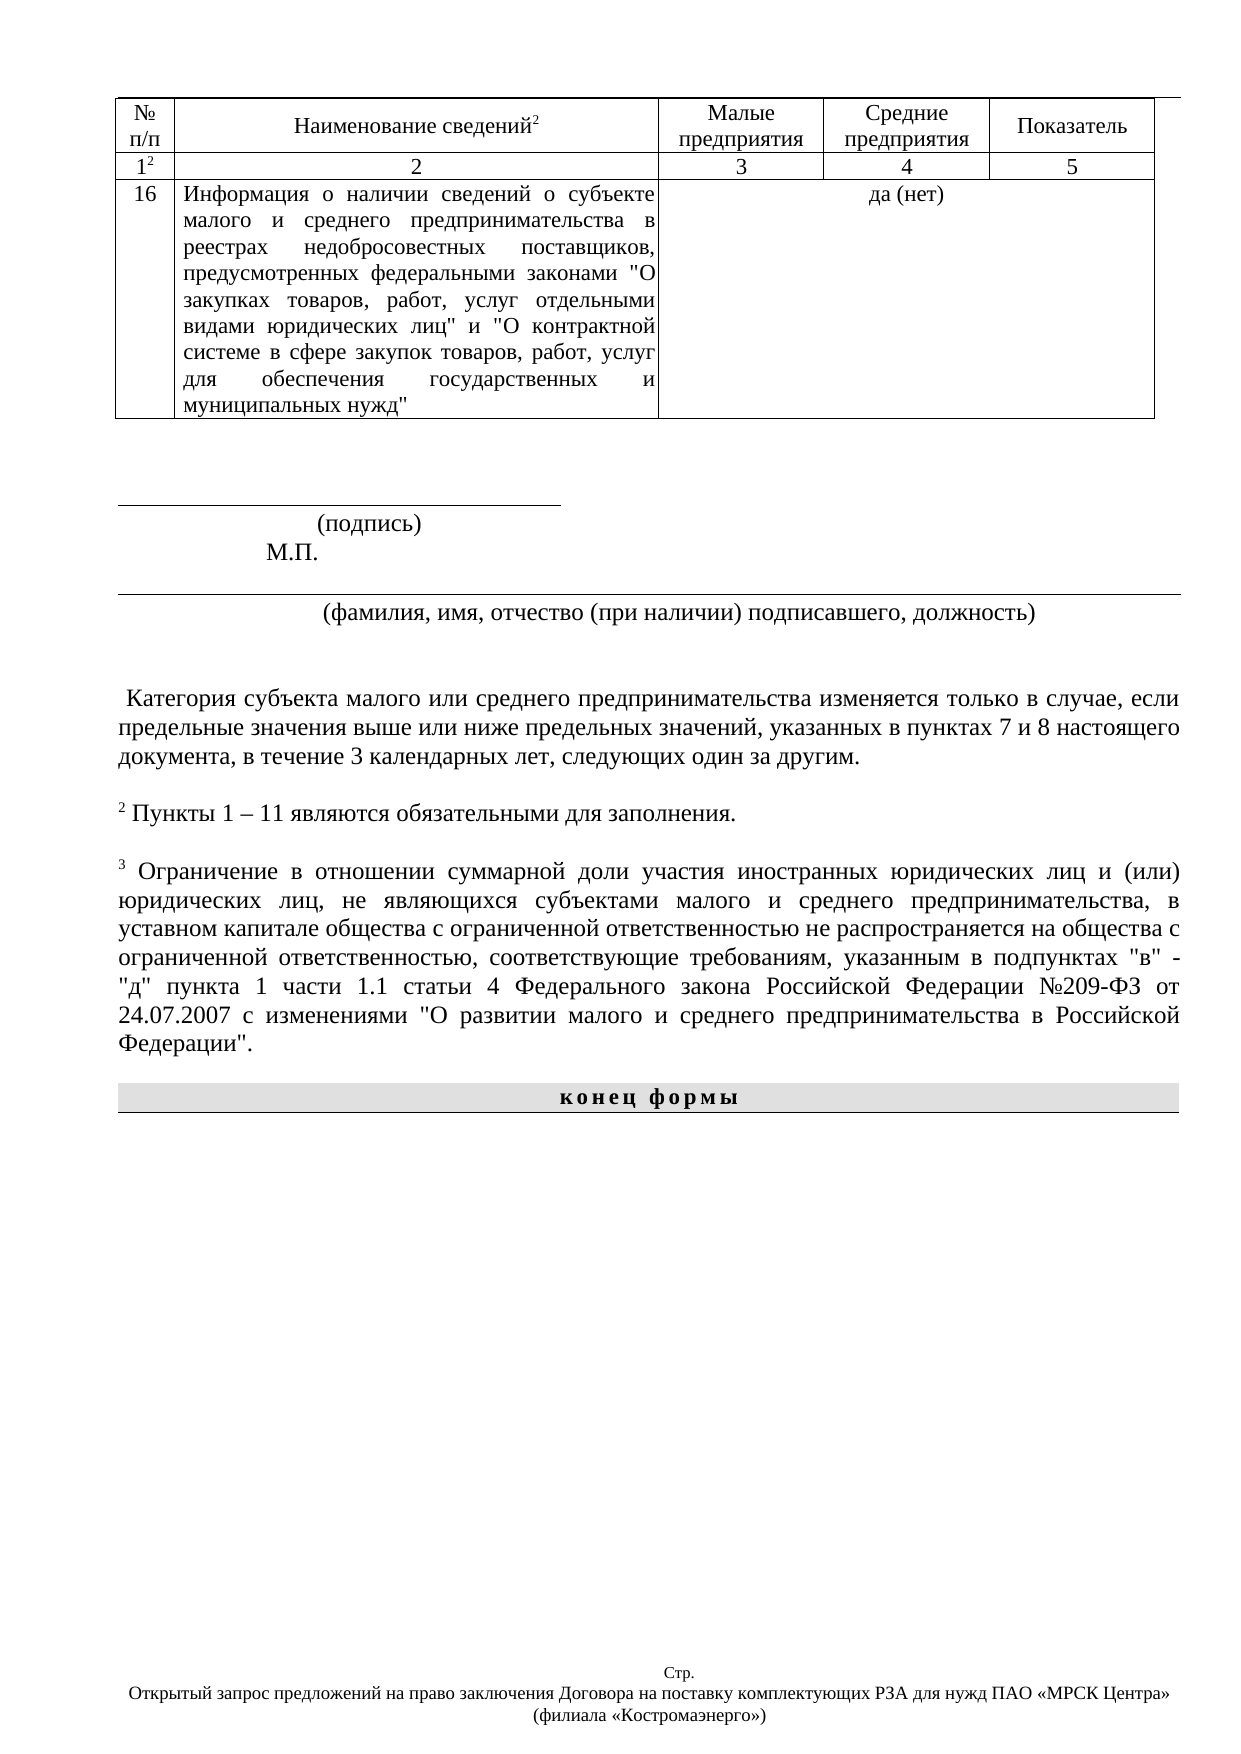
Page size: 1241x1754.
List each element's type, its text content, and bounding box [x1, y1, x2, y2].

text Категория субъекта малого или среднего предпринимательства изменяется только в случае, если предельные значения выше или ниже предельных значений, указанных в пунктах 7 и 8 настоящего документа, в течение 3 календарных лет, следующих один за другим. [118, 683, 1181, 770]
table_cell 12 [116, 153, 174, 179]
table_cell 2 [175, 153, 658, 179]
table_header Показатель [990, 99, 1154, 152]
table_cell 5 [990, 153, 1154, 179]
table_cell 4 [824, 153, 989, 179]
text конец формы [118, 1083, 1179, 1112]
text 3 Ограничение в отношении суммарной доли участия иностранных юридических лиц и (или) юридических лиц, не являющихся субъектами малого и среднего предпринимательства, в уставном капитале общества с ограниченной ответственностью не распространяется на общества с ограниченной ответственностью, соответствующие требованиям, указанным в подпунктах "в" - "д" пункта 1 части 1.1 статьи 4 Федерального закона Российской Федерации №209-ФЗ от 24.07.2007 с изменениями "О развитии малого и среднего предпринимательства в Российской Федерации". [118, 856, 1181, 1057]
text М.П. [207, 537, 1181, 565]
table_header Наименование сведений2 [175, 99, 658, 152]
table_header Малые предприятия [659, 99, 823, 152]
text (подпись) [118, 506, 561, 537]
table_cell 3 [659, 153, 823, 179]
table_cell Информация о наличии сведений о субъекте малого и среднего предпринимательства в реестрах недобросовестных поставщиков, предусмотренных федеральными законами "О закупках товаров, работ, услуг отдельными видами юридических лиц" и "О контрактной системе в сфере закупок товаров, работ, услуг для обеспечения государственных и муниципальных нужд" [175, 180, 658, 417]
table_header № п/п [116, 99, 174, 152]
table_cell да (нет) [659, 180, 1154, 417]
table_cell 16 [116, 180, 174, 417]
table_header Средние предприятия [824, 99, 989, 152]
text 2 Пункты 1 – 11 являются обязательными для заполнения. [118, 798, 1181, 827]
text (фамилия, имя, отчество (при наличии) подписавшего, должность) [118, 595, 1181, 626]
